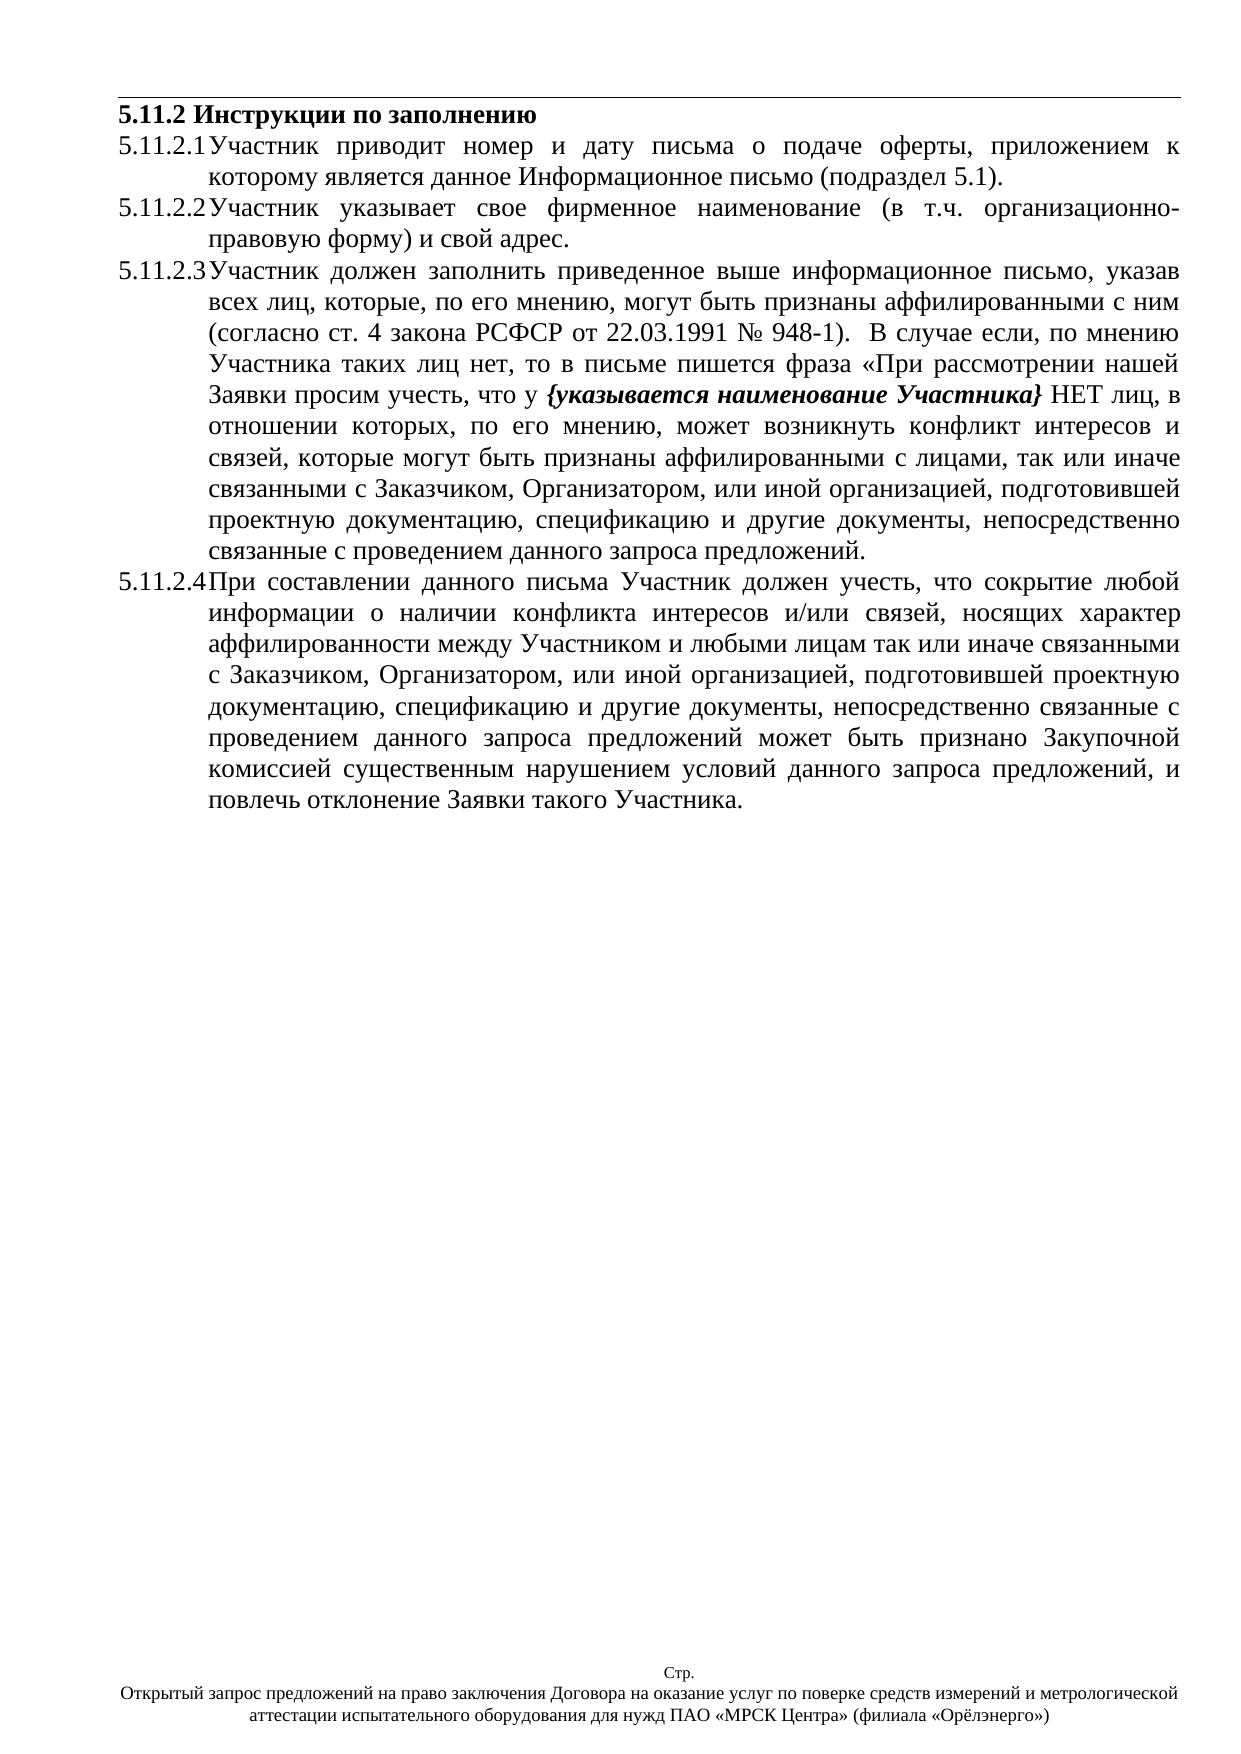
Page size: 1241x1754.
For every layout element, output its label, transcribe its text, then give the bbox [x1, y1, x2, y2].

subtitle Инструкции по заполнению [118, 98, 1181, 129]
list При составлении данного письма Участник должен учесть, что сокрытие любой информации о наличии конфликта интересов и/или связей, носящих характер аффилированности между Участником и любыми лицам так или иначе связанными с Заказчиком, Организатором, или иной организацией, подготовившей проектную документацию, спецификацию и другие документы, непосредственно связанные с проведением данного запроса предложений может быть признано Закупочной комиссией существенным нарушением условий данного запроса предложений, и повлечь отклонение Заявки такого Участника. [118, 565, 1181, 814]
list Участник должен заполнить приведенное выше информационное письмо, указав всех лиц, которые, по его мнению, могут быть признаны аффилированными с ним (согласно ст. 4 закона РСФСР от 22.03.1991 № 948-1). В случае если, по мнению Участника таких лиц нет, то в письме пишется фраза «При рассмотрении нашей Заявки просим учесть, что у {указывается наименование Участника} НЕТ лиц, в отношении которых, по его мнению, может возникнуть конфликт интересов и связей, которые могут быть признаны аффилированными с лицами, так или иначе связанными с Заказчиком, Организатором, или иной организацией, подготовившей проектную документацию, спецификацию и другие документы, непосредственно связанные с проведением данного запроса предложений. [118, 254, 1181, 565]
list Участник указывает свое фирменное наименование (в т.ч. организационно-правовую форму) и свой адрес. [118, 191, 1181, 254]
list Участник приводит номер и дату письма о подаче оферты, приложением к которому является данное Информационное письмо (подраздел 5.1). [118, 129, 1181, 191]
